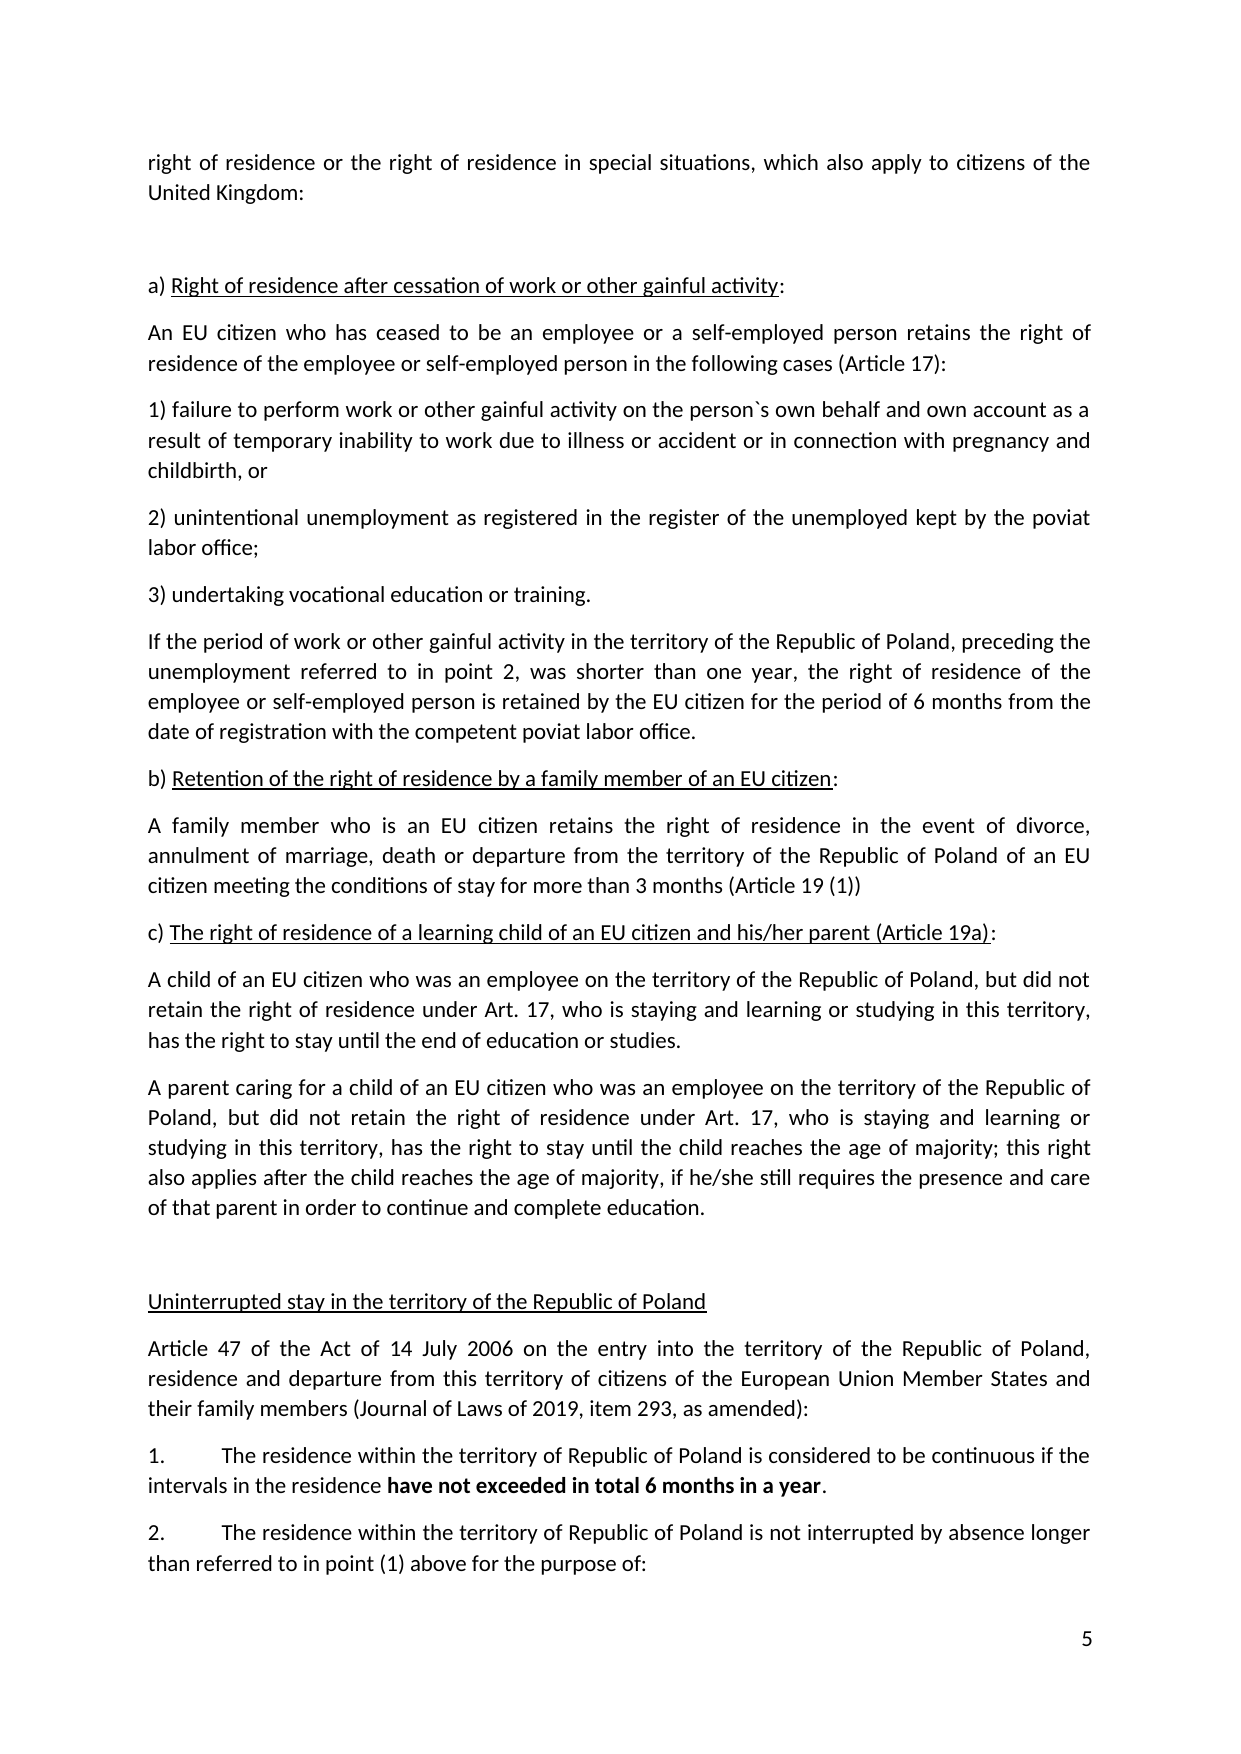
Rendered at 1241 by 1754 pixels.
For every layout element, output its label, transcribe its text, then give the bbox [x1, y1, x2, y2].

text An EU citizen who has ceased to be an employee or a self-employed person retains the right of residence of the employee or self-employed person in the following cases (Article 17): [148, 318, 1093, 377]
text b) Retention of the right of residence by a family member of an EU citizen: [148, 764, 1093, 792]
text 3) undertaking vocational education or training. [148, 580, 1093, 608]
text Uninterrupted stay in the territory of the Republic of Poland [148, 1287, 1093, 1315]
text A parent caring for a child of an EU citizen who was an employee on the territory of the Republic of Poland, but did not retain the right of residence under Art. 17, who is staying and learning or studying in this territory, has the right to stay until the child reaches the age of majority; this right also applies after the child reaches the age of majority, if he/she still requires the presence and care of that parent in order to continue and complete education. [148, 1073, 1093, 1221]
text A family member who is an EU citizen retains the right of residence in the event of divorce, annulment of marriage, death or departure from the territory of the Republic of Poland of an EU citizen meeting the conditions of stay for more than 3 months (Article 19 (1)) [148, 811, 1093, 899]
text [148, 148, 1093, 206]
text 1. The residence within the territory of Republic of Poland is considered to be continuous if the intervals in the residence have not exceeded in total 6 months in a year. [148, 1441, 1093, 1499]
text 2. The residence within the territory of Republic of Poland is not interrupted by absence longer than referred to in point (1) above for the purpose of: [148, 1518, 1093, 1577]
text 1) failure to perform work or other gainful activity on the person`s own behalf and own account as a result of temporary inability to work due to illness or accident or in connection with pregnancy and childbirth, or [148, 396, 1093, 484]
text c) The right of residence of a learning child of an EU citizen and his/her parent (Article 19a): [148, 918, 1093, 946]
text A child of an EU citizen who was an employee on the territory of the Republic of Poland, but did not retain the right of residence under Art. 17, who is staying and learning or studying in this territory, has the right to stay until the end of education or studies. [148, 965, 1093, 1054]
text a) Right of residence after cessation of work or other gainful activity: [148, 272, 1093, 299]
text If the period of work or other gainful activity in the territory of the Republic of Poland, preceding the unemployment referred to in point 2, was shorter than one year, the right of residence of the employee or self-employed person is retained by the EU citizen for the period of 6 months from the date of registration with the competent poviat labor office. [148, 627, 1093, 745]
text Article 47 of the Act of 14 July 2006 on the entry into the territory of the Republic of Poland, residence and departure from this territory of citizens of the European Union Member States and their family members (Journal of Laws of 2019, item 293, as amended): [148, 1334, 1093, 1422]
text 2) unintentional unemployment as registered in the register of the unemployed kept by the poviat labor office; [148, 503, 1093, 561]
